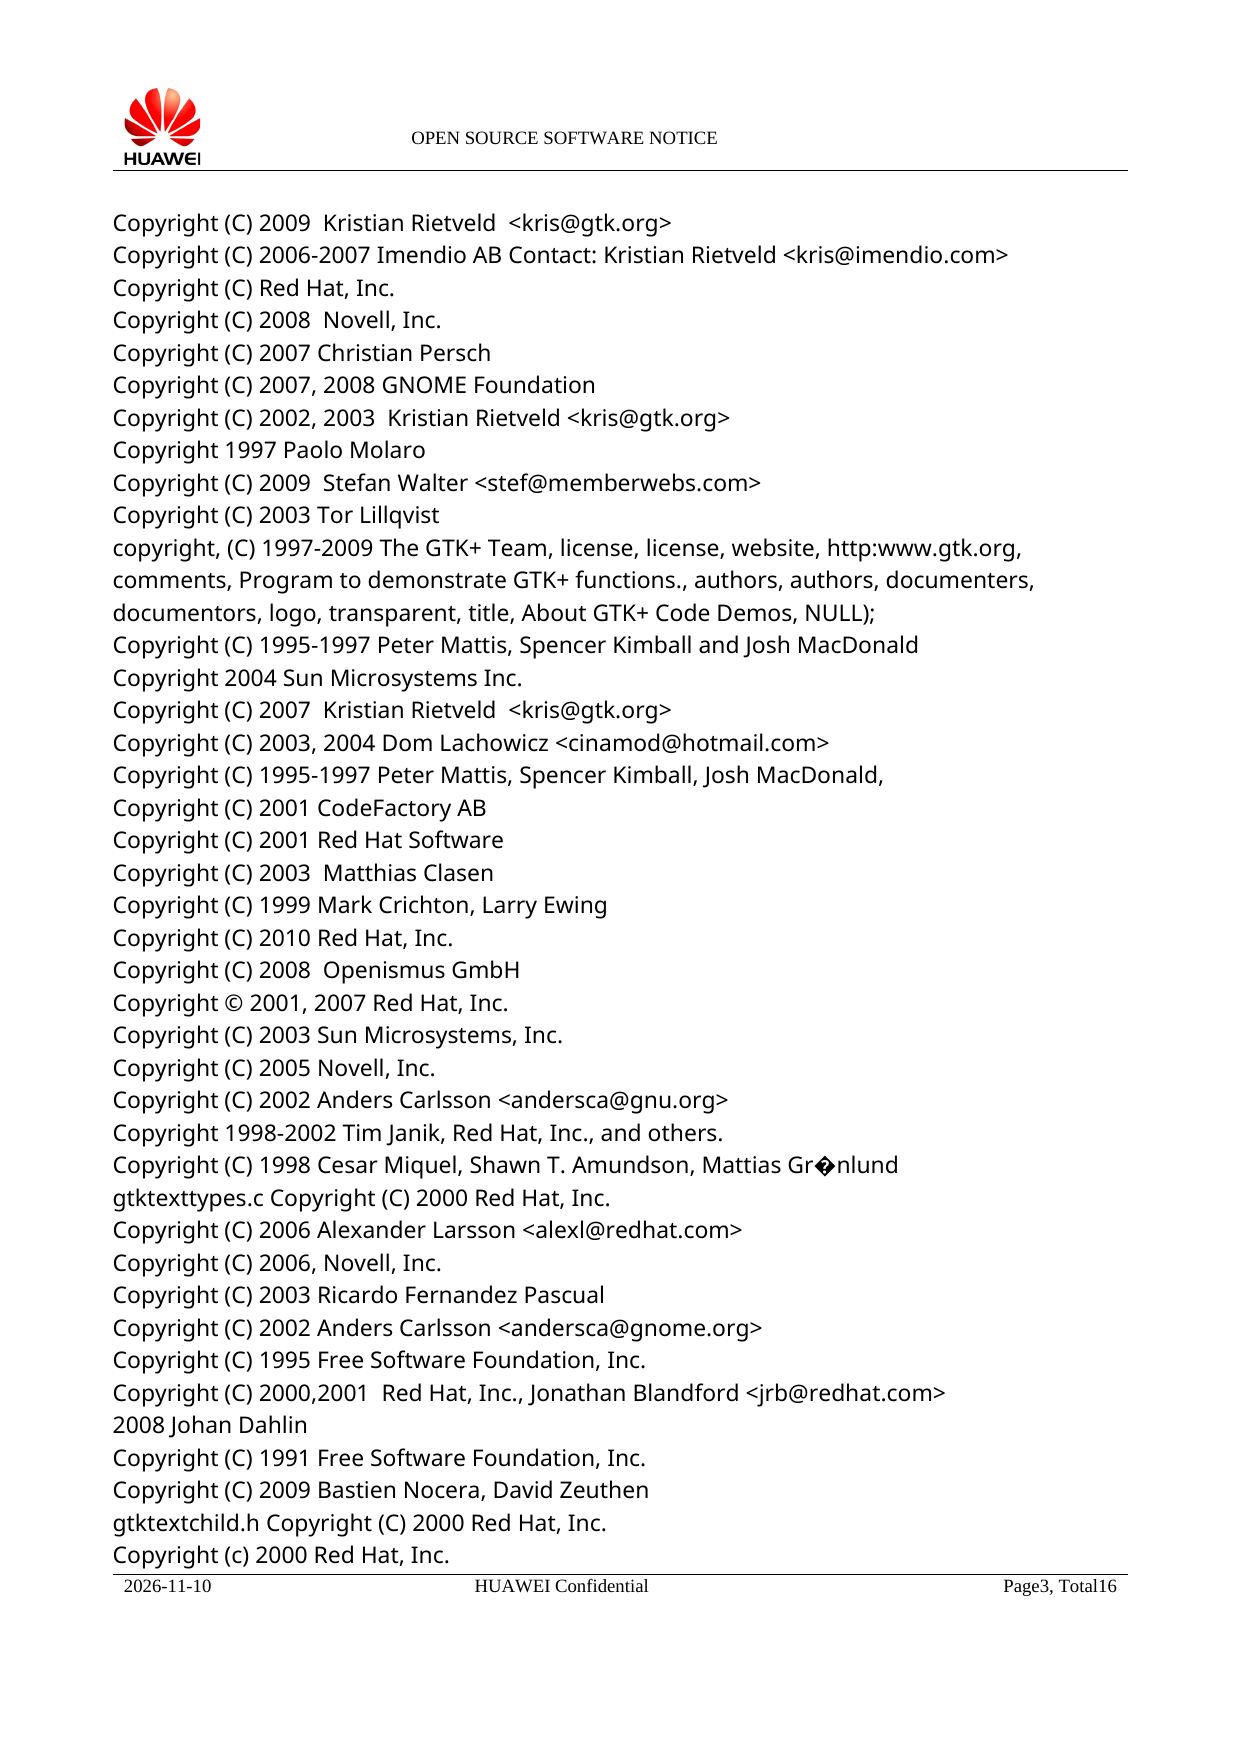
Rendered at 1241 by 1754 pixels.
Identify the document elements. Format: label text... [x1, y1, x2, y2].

picture [124, 88, 201, 165]
